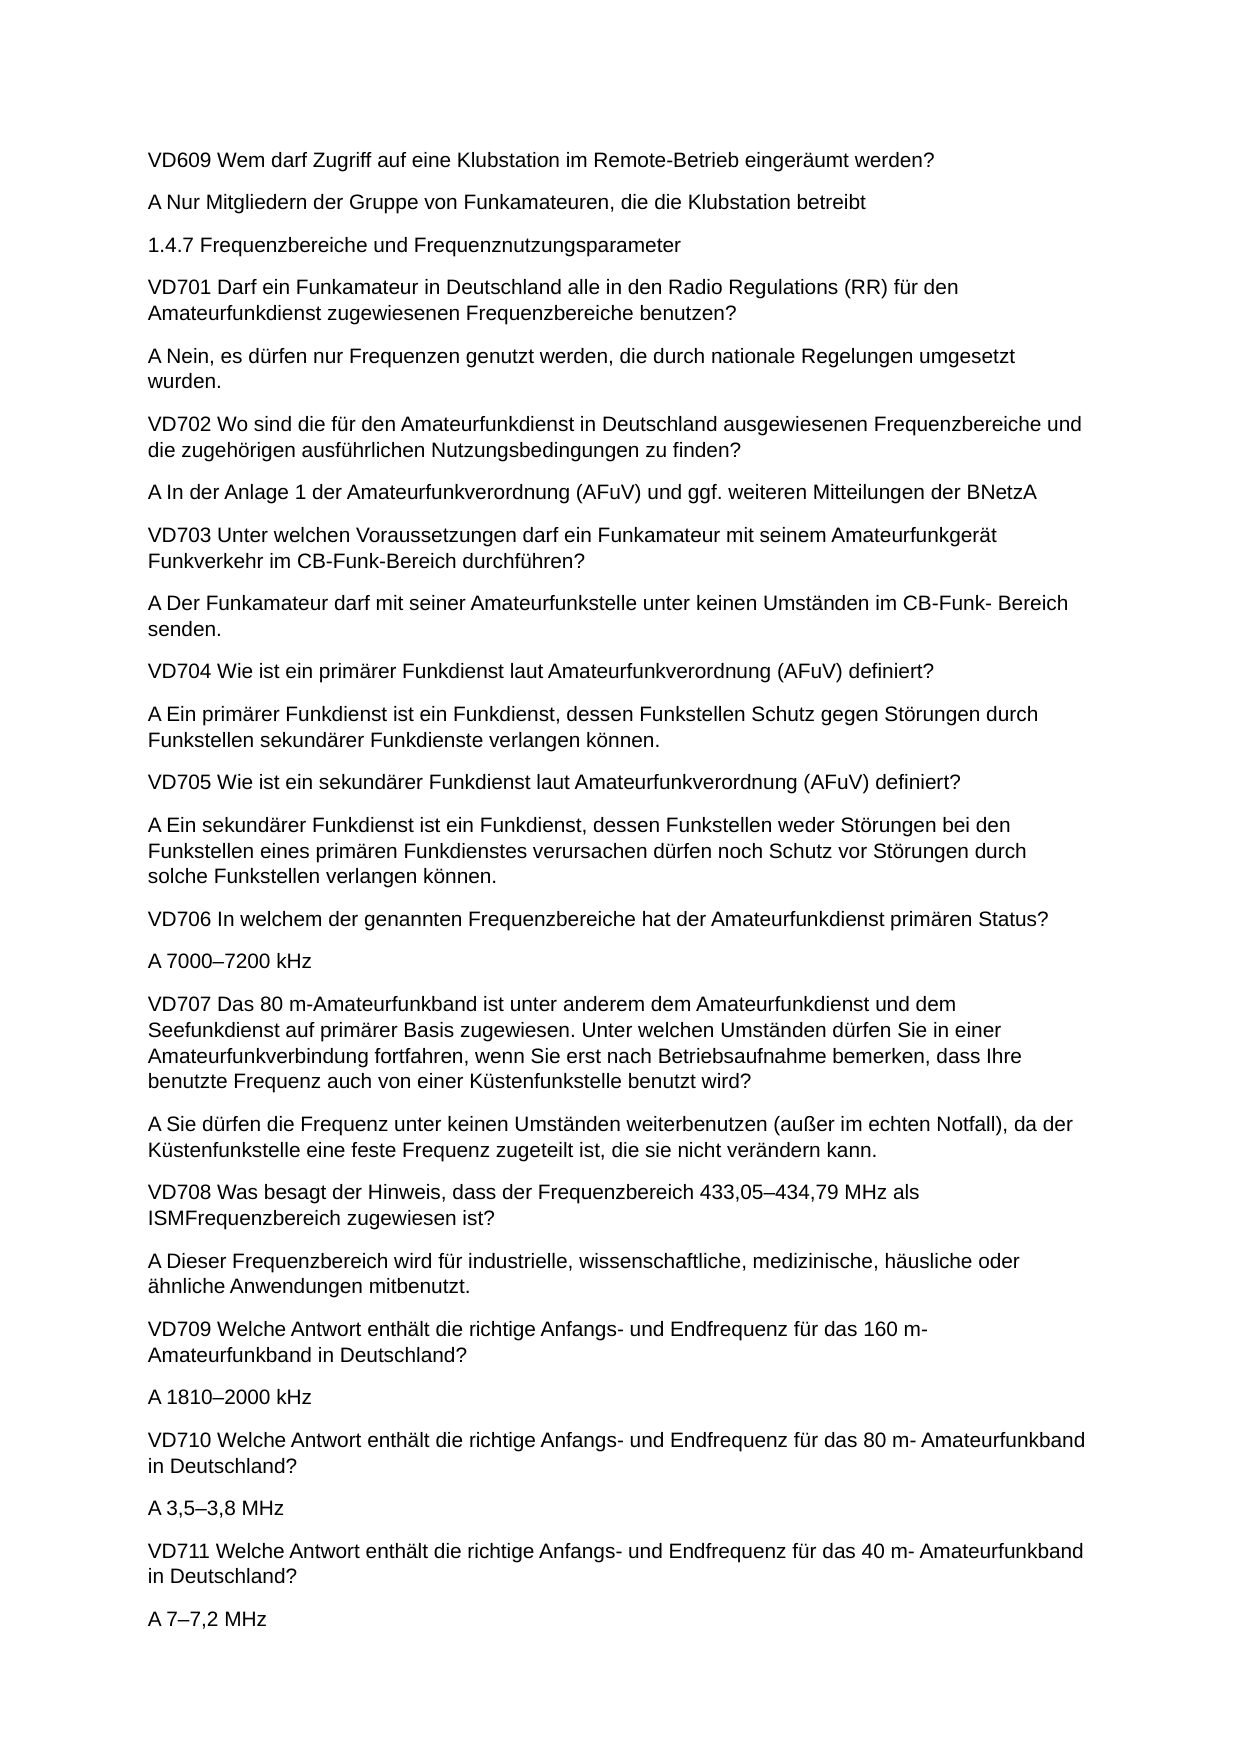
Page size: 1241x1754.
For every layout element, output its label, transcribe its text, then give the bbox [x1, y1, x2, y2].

text A 1810–2000 kHz [148, 1385, 1093, 1409]
text VD702 Wo sind die für den Amateurfunkdienst in Deutschland ausgewiesenen Frequenzbereiche und die zugehörigen ausführlichen Nutzungsbedingungen zu finden? [148, 412, 1093, 462]
text VD708 Was besagt der Hinweis, dass der Frequenzbereich 433,05–434,79 MHz als ISMFrequenzbereich zugewiesen ist? [148, 1180, 1093, 1230]
text A Ein sekundärer Funkdienst ist ein Funkdienst, dessen Funkstellen weder Störungen bei den Funkstellen eines primären Funkdienstes verursachen dürfen noch Schutz vor Störungen durch solche Funkstellen verlangen können. [148, 813, 1093, 888]
text A Der Funkamateur darf mit seiner Amateurfunkstelle unter keinen Umständen im CB-Funk- Bereich senden. [148, 591, 1093, 641]
text VD609 Wem darf Zugriff auf eine Klubstation im Remote-Betrieb eingeräumt werden? [148, 148, 1093, 172]
text 1.4.7 Frequenzbereiche und Frequenznutzungsparameter [148, 233, 1093, 257]
text VD709 Welche Antwort enthält die richtige Anfangs- und Endfrequenz für das 160 m- Amateurfunkband in Deutschland? [148, 1317, 1093, 1367]
text A 3,5–3,8 MHz [148, 1496, 1093, 1520]
text A 7–7,2 MHz [148, 1607, 1093, 1631]
text VD711 Welche Antwort enthält die richtige Anfangs- und Endfrequenz für das 40 m- Amateurfunkband in Deutschland? [148, 1538, 1093, 1588]
text VD710 Welche Antwort enthält die richtige Anfangs- und Endfrequenz für das 80 m- Amateurfunkband in Deutschland? [148, 1428, 1093, 1477]
text VD703 Unter welchen Voraussetzungen darf ein Funkamateur mit seinem Amateurfunkgerät Funkverkehr im CB-Funk-Bereich durchführen? [148, 523, 1093, 572]
text A Nein, es dürfen nur Frequenzen genutzt werden, die durch nationale Regelungen umgesetzt wurden. [148, 343, 1093, 393]
text A Nur Mitgliedern der Gruppe von Funkamateuren, die die Klubstation betreibt [148, 190, 1093, 214]
text VD705 Wie ist ein sekundärer Funkdienst laut Amateurfunkverordnung (AFuV) definiert? [148, 770, 1093, 794]
text A Ein primärer Funkdienst ist ein Funkdienst, dessen Funkstellen Schutz gegen Störungen durch Funkstellen sekundärer Funkdienste verlangen können. [148, 702, 1093, 752]
text VD707 Das 80 m-Amateurfunkband ist unter anderem dem Amateurfunkdienst und dem Seefunkdienst auf primärer Basis zugewiesen. Unter welchen Umständen dürfen Sie in einer Amateurfunkverbindung fortfahren, wenn Sie erst nach Betriebsaufnahme bemerken, dass Ihre benutzte Frequenz auch von einer Küstenfunkstelle benutzt wird? [148, 992, 1093, 1093]
text A Sie dürfen die Frequenz unter keinen Umständen weiterbenutzen (außer im echten Notfall), da der Küstenfunkstelle eine feste Frequenz zugeteilt ist, die sie nicht verändern kann. [148, 1112, 1093, 1162]
text A 7000–7200 kHz [148, 949, 1093, 973]
text VD706 In welchem der genannten Frequenzbereiche hat der Amateurfunkdienst primären Status? [148, 907, 1093, 931]
text A Dieser Frequenzbereich wird für industrielle, wissenschaftliche, medizinische, häusliche oder ähnliche Anwendungen mitbenutzt. [148, 1248, 1093, 1298]
text VD701 Darf ein Funkamateur in Deutschland alle in den Radio Regulations (RR) für den Amateurfunkdienst zugewiesenen Frequenzbereiche benutzen? [148, 275, 1093, 325]
text VD704 Wie ist ein primärer Funkdienst laut Amateurfunkverordnung (AFuV) definiert? [148, 659, 1093, 683]
text A In der Anlage 1 der Amateurfunkverordnung (AFuV) und ggf. weiteren Mitteilungen der BNetzA [148, 480, 1093, 504]
